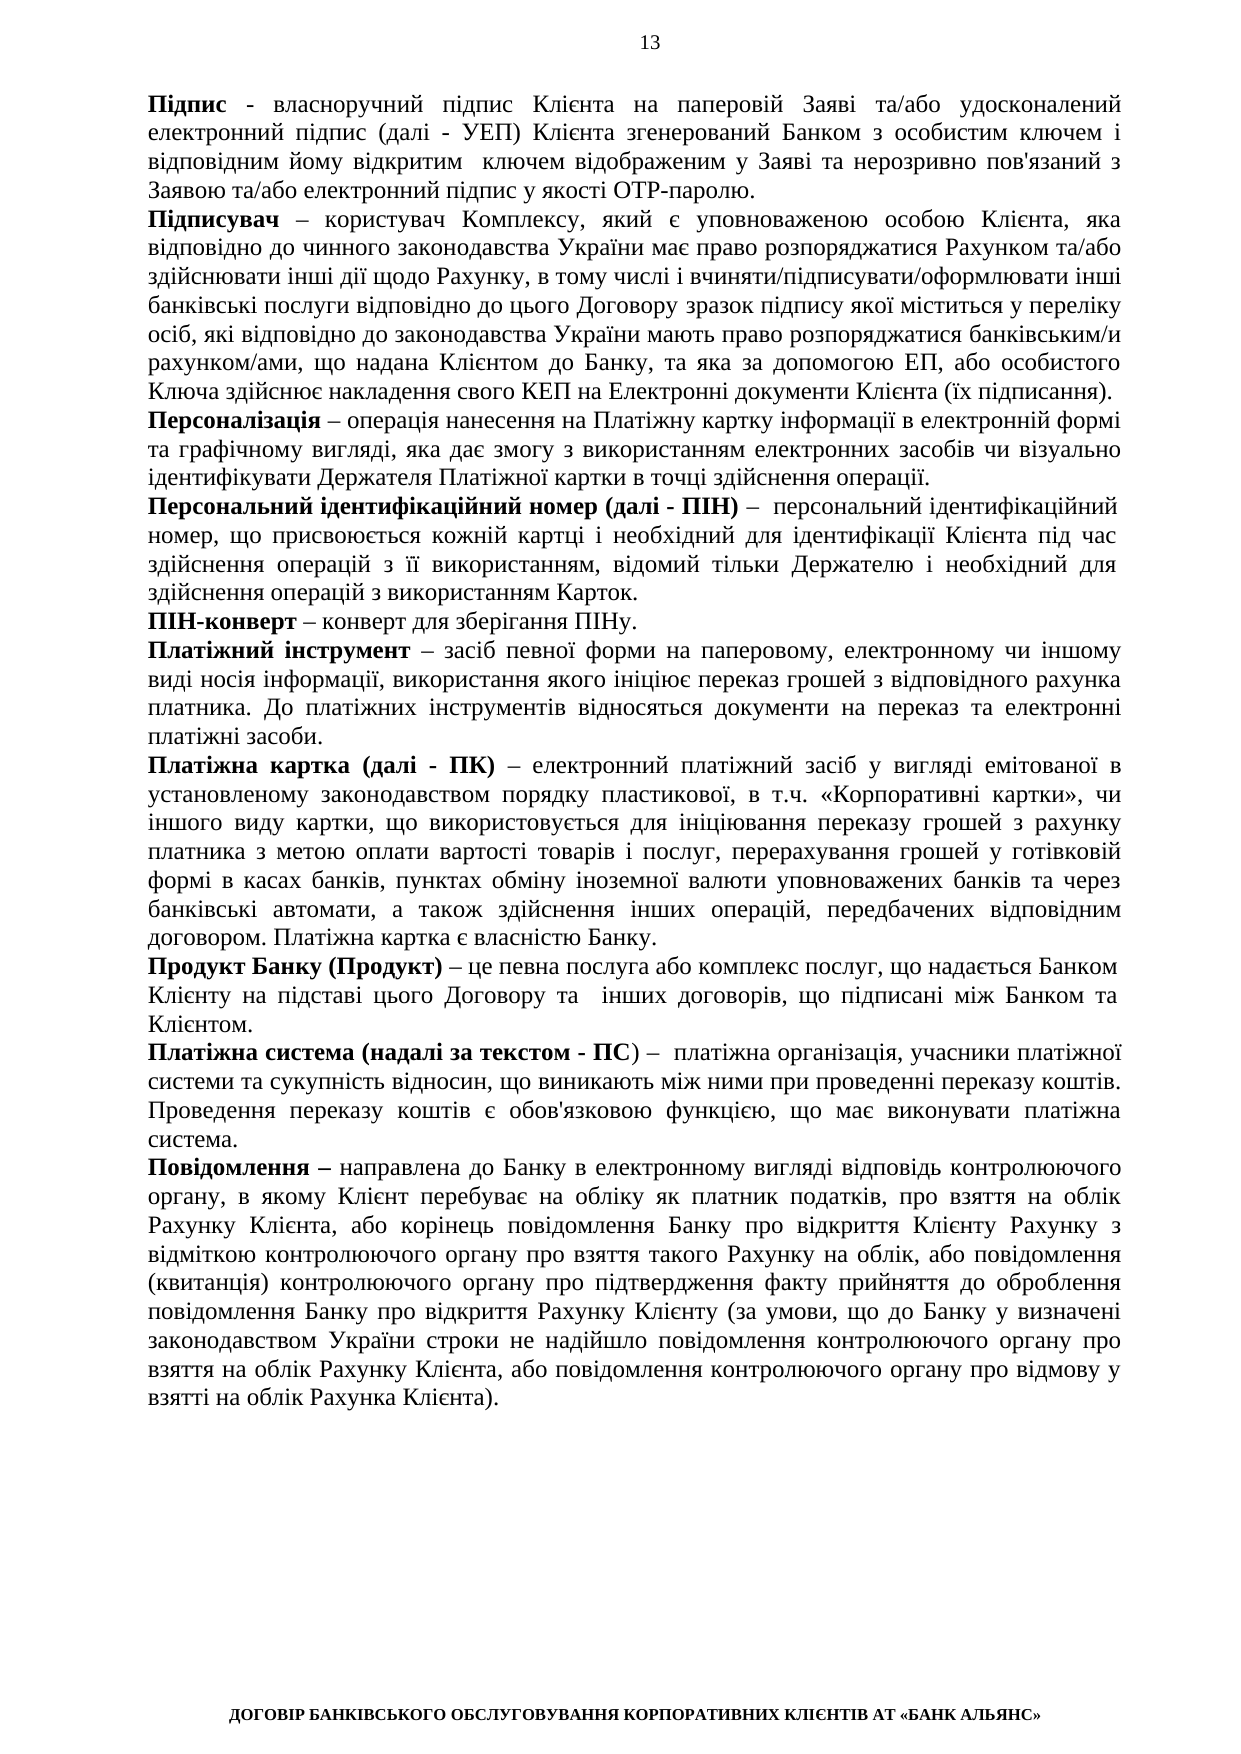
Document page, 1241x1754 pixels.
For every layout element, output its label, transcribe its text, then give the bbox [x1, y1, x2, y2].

text Повідомлення – направлена до Банку в електронному вигляді відповідь контролюючого органу, в якому Клієнт перебуває на обліку як платник податків, про взяття на облік Рахунку Клієнта, або корінець повідомлення Банку про відкриття Клієнту Рахунку з відміткою контролюючого органу про взяття такого Рахунку на облік, або повідомлення (квитанція) контролюючого органу про підтвердження факту прийняття до оброблення повідомлення Банку про відкриття Рахунку Клієнту (за умови, що до Банку у визначені законодавством України строки не надійшло повідомлення контролюючого органу про взяття на облік Рахунку Клієнта, або повідомлення контролюючого органу про відмову у взятті на облік Рахунка Клієнта). [148, 1152, 1122, 1411]
text Продукт Банку (Продукт) – це певна послуга або комплекс послуг, що надається Банком Клієнту на підставі цього Договору та інших договорів, що підписані між Банком та Клієнтом. [148, 951, 1118, 1037]
text Платіжний інструмент – засіб певної форми на паперовому, електронному чи іншому виді носія інформації, використання якого ініціює переказ грошей з відповідного рахунка платника. До платіжних інструментів відносяться документи на переказ та електронні платіжні засоби. [148, 635, 1122, 750]
text Підписувач – користувач Комплексу, який є уповноваженою особою Клієнта, яка відповідно до чинного законодавства України має право розпоряджатися Рахунком та/або здійснювати інші дії щодо Рахунку, в тому числі і вчиняти/підписувати/оформлювати інші банківські послуги відповідно до цього Договору зразок підпису якої міститься у переліку осіб, які відповідно до законодавства України мають право розпоряджатися банківським/и рахунком/ами, що надана Клієнтом до Банку, та яка за допомогою ЕП, або особистого Ключа здійснює накладення свого КЕП на Електронні документи Клієнта (їх підписання). [148, 204, 1122, 405]
text Підпис - власноручний підпис Клієнта на паперовій Заяві та/або удосконалений електронний підпис (далі - УЕП) Клієнта згенерований Банком з особистим ключем і відповідним йому відкритим ключем відображеним у Заяві та нерозривно пов'язаний з Заявою та/або електронний підпис у якості OTP-паролю. [148, 89, 1122, 204]
text Персоналізація – операція нанесення на Платіжну картку інформації в електронній формі та графічному вигляді, яка дає змогу з використанням електронних засобів чи візуально ідентифікувати Держателя Платіжної картки в точці здійснення операції. [148, 405, 1122, 491]
text Платіжна система (надалі за текстом - ПС) – платіжна організація, учасники платіжної системи та сукупність відносин, що виникають між ними при проведенні переказу коштів. Проведення переказу коштів є обов'язковою функцією, що має виконувати платіжна система. [148, 1037, 1122, 1152]
text ПІН-конверт – конверт для зберігання ПІНу. [148, 606, 1122, 635]
text Платіжна картка (далі - ПК) – електронний платіжний засіб у вигляді емітованої в установленому законодавством порядку пластикової, в т.ч. «Корпоративні картки», чи іншого виду картки, що використовується для ініціювання переказу грошей з рахунку платника з метою оплати вартості товарів і послуг, перерахування грошей у готівковій формі в касах банків, пунктах обміну іноземної валюти уповноважених банків та через банківські автомати, а також здійснення інших операцій, передбачених відповідним договором. Платіжна картка є власністю Банку. [148, 750, 1122, 951]
text Персональний ідентифікаційний номер (далі - ПІН) – персональний ідентифікаційний номер, що присвоюється кожній картці і необхідний для ідентифікації Клієнта під час здійснення операцій з її використанням, відомий тільки Держателю і необхідний для здійснення операцій з використанням Карток. [148, 491, 1118, 606]
